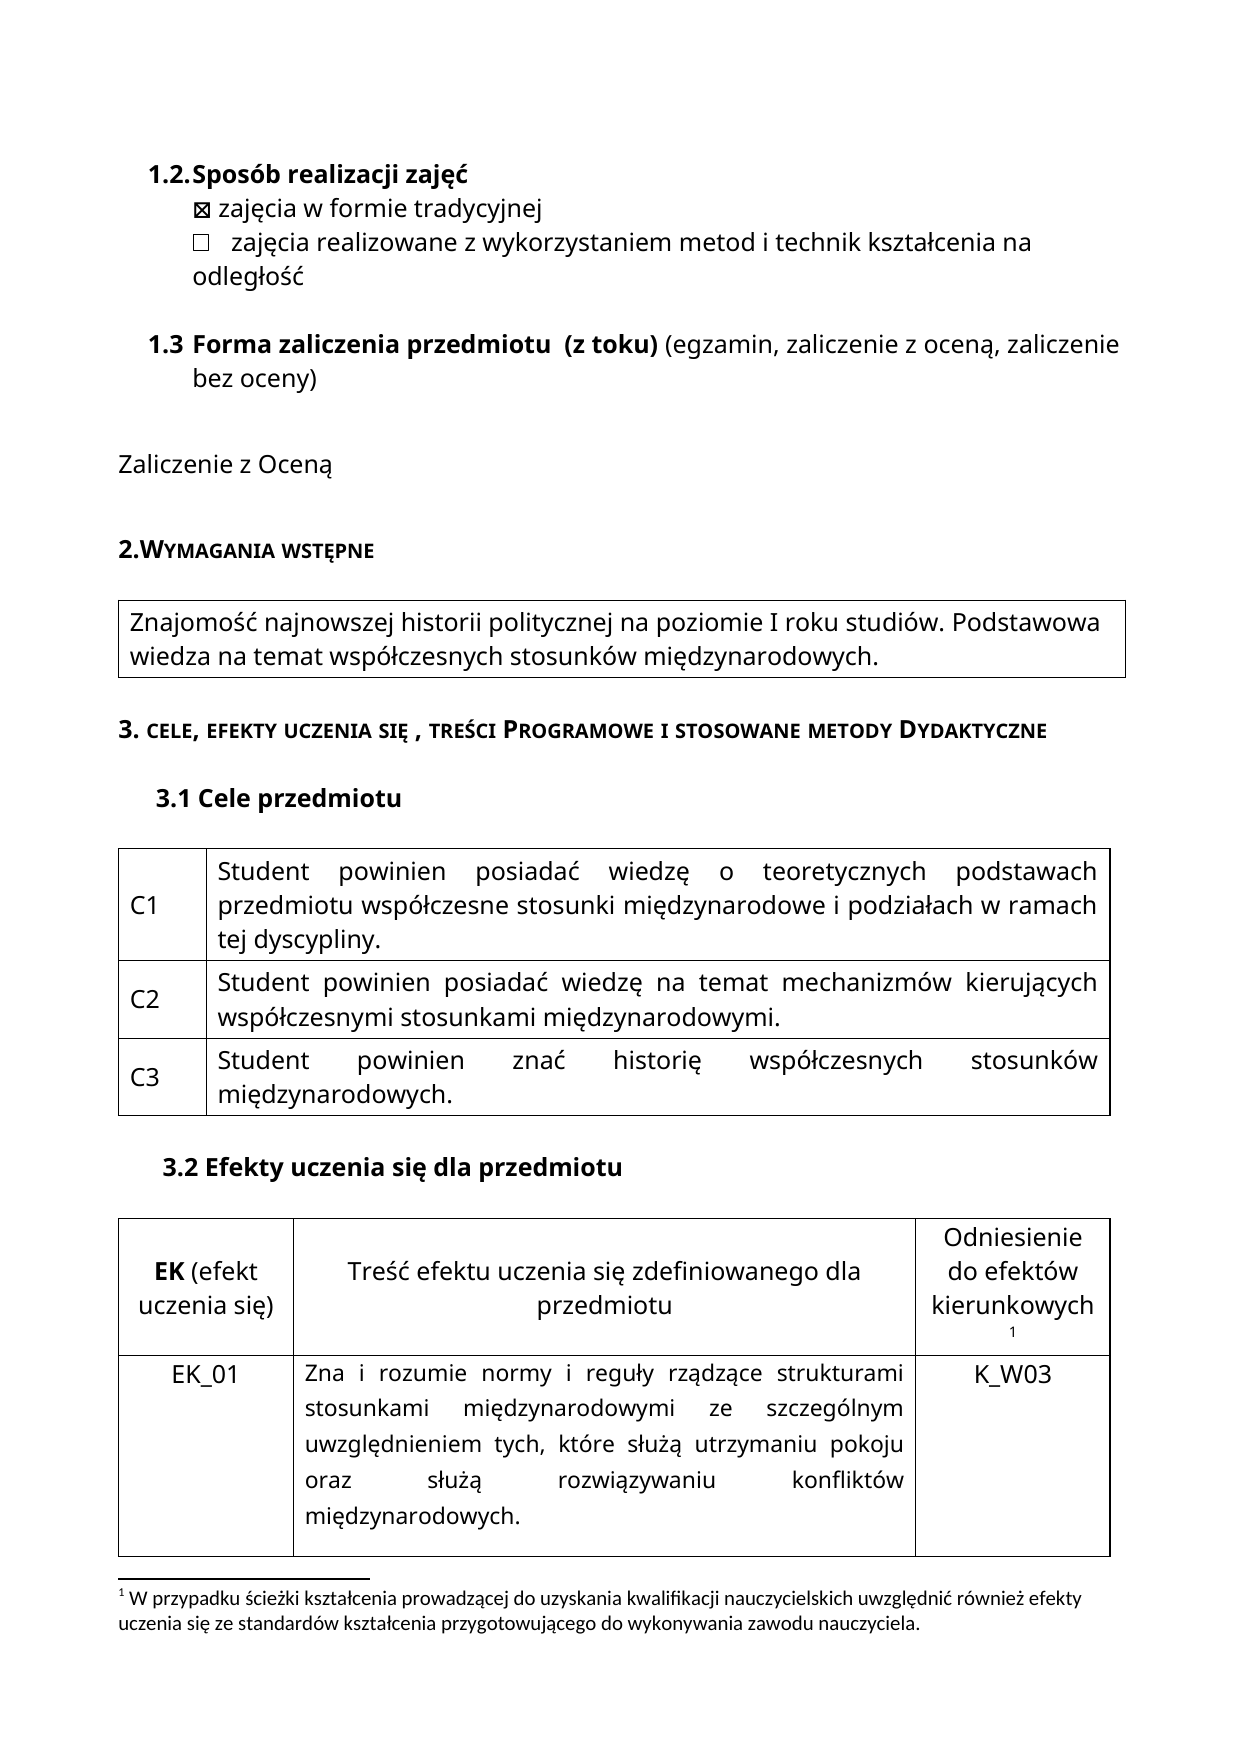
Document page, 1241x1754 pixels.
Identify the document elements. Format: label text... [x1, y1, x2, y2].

table_header Znajomość najnowszej historii politycznej na poziomie I roku studiów. Podstawowa wiedza na temat współczesnych stosunków międzynarodowych. [119, 601, 1125, 677]
text 1.3 Forma zaliczenia przedmiotu (z toku) (egzamin, zaliczenie z oceną, zaliczenie bez oceny) [148, 327, 1122, 395]
table_cell Student powinien znać historię współczesnych stosunków międzynarodowych. [207, 1039, 1109, 1115]
table_cell Zna i rozumie normy i reguły rządzące strukturami stosunkami międzynarodowymi ze szczególnym uwzględnieniem tych, które służą utrzymaniu pokoju oraz służą rozwiązywaniu konfliktów międzynarodowych. [294, 1356, 915, 1556]
table_header Treść efektu uczenia się zdefiniowanego dla przedmiotu [294, 1219, 915, 1355]
table_cell C3 [119, 1039, 206, 1115]
table_cell K_W03 [916, 1356, 1109, 1556]
text 2.Wymagania wstępne [118, 531, 1122, 565]
text 3. cele, efekty uczenia się , treści Programowe i stosowane metody Dydaktyczne [118, 712, 1122, 746]
text 3.2 Efekty uczenia się dla przedmiotu [162, 1150, 1122, 1184]
table_header EK (efekt uczenia się) [119, 1219, 293, 1355]
table_cell Student powinien posiadać wiedzę na temat mechanizmów kierujących współczesnymi stosunkami międzynarodowymi. [207, 961, 1109, 1037]
table_header Student powinien posiadać wiedzę o teoretycznych podstawach przedmiotu współczesne stosunki międzynarodowe i podziałach w ramach tej dyscypliny. [207, 849, 1109, 960]
table_header Odniesienie do efektów kierunkowych [916, 1219, 1109, 1355]
table_cell C2 [119, 961, 206, 1037]
text zajęcia realizowane z wykorzystaniem metod i technik kształcenia na odległość [192, 225, 1122, 293]
text 3.1 Cele przedmiotu [156, 780, 1122, 814]
table_header C1 [119, 849, 206, 960]
text 1.2. Sposób realizacji zajęć [148, 157, 1122, 191]
text Zaliczenie z Oceną [118, 446, 1122, 480]
text ⊠ zajęcia w formie tradycyjnej [192, 191, 1122, 225]
table_cell EK_01 [119, 1356, 293, 1556]
